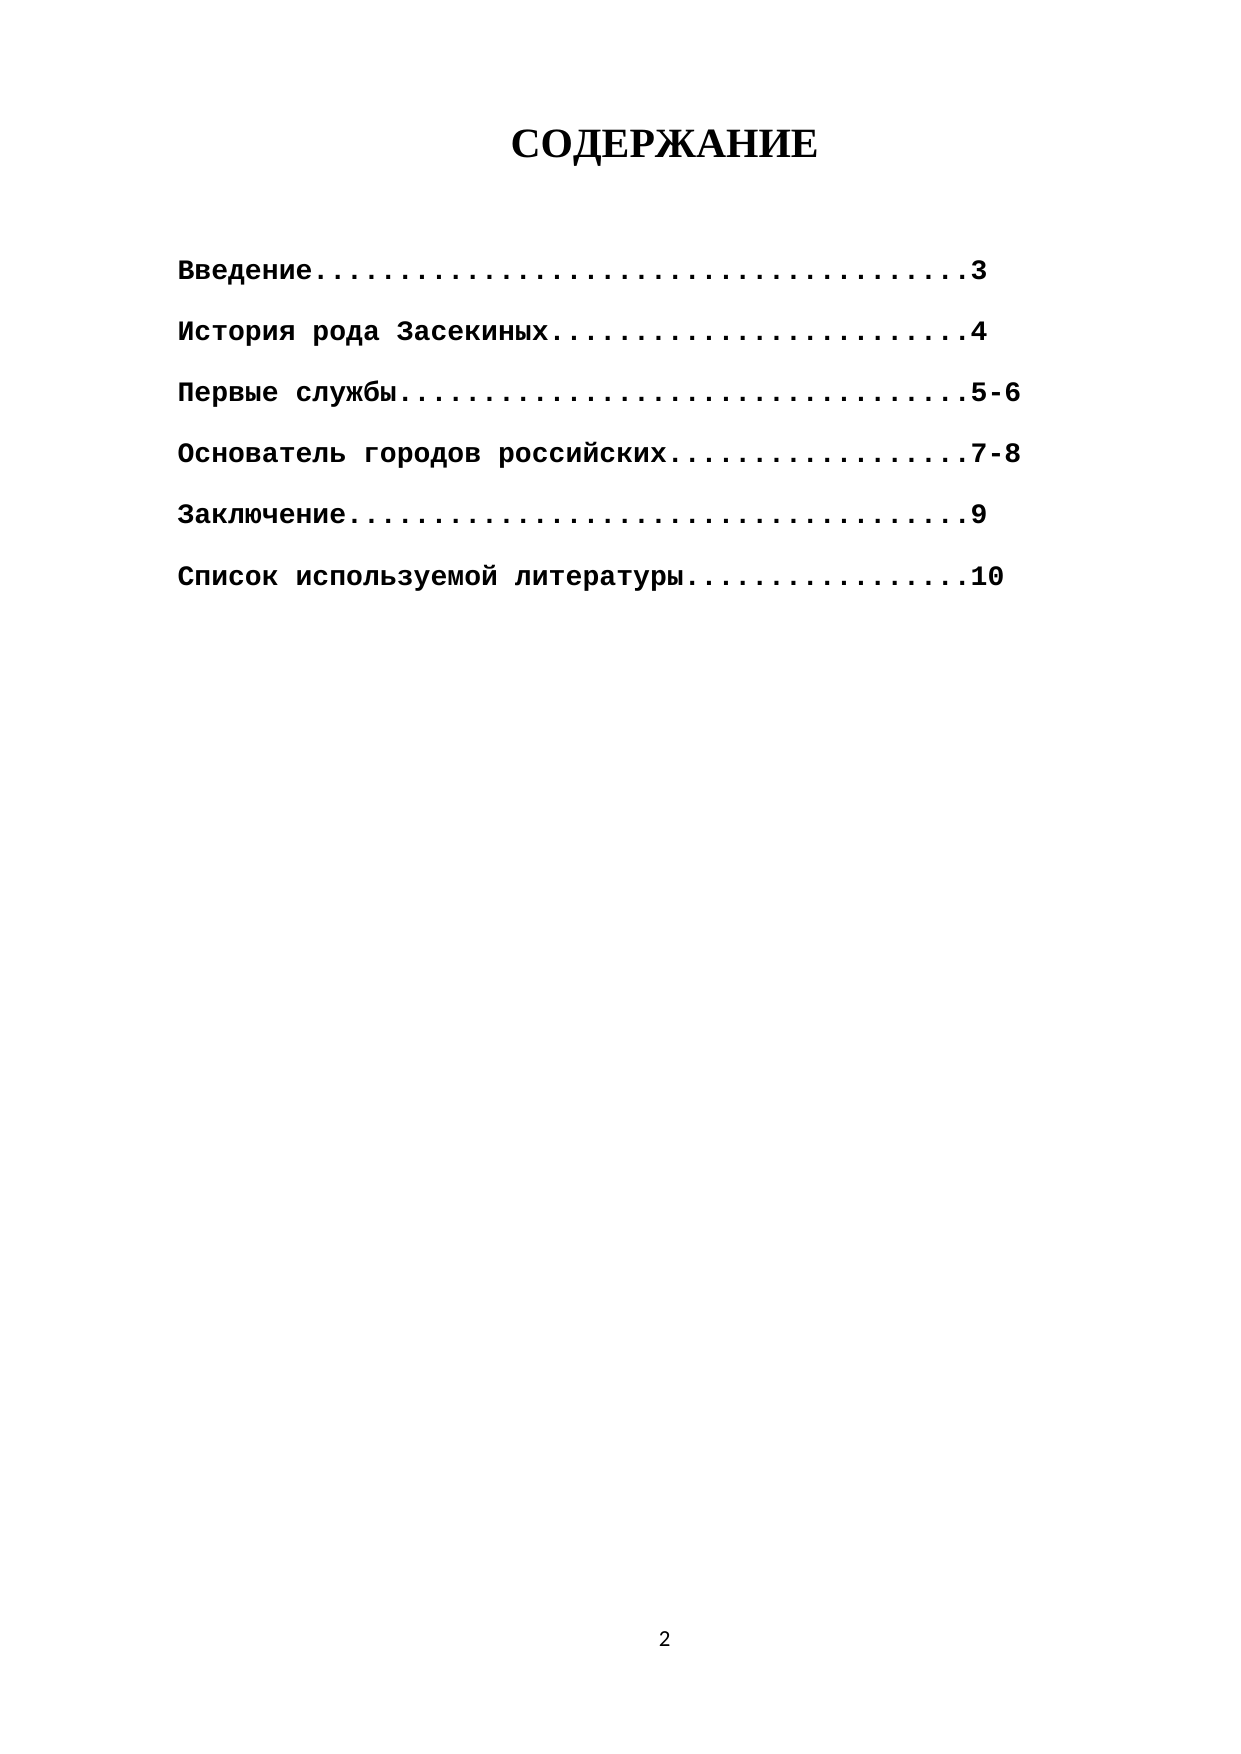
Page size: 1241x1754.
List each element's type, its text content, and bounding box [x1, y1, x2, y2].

text Заключение.....................................9 [177, 500, 1152, 532]
text Основатель городов российских..................7-8 [177, 439, 1152, 471]
text Первые службы..................................5-6 [177, 378, 1152, 410]
text СОДЕРЖАНИЕ [177, 118, 1152, 166]
text Список используемой литературы.................10 [177, 561, 1152, 593]
text История рода Засекиных.........................4 [177, 317, 1152, 349]
text Введение.......................................3 [177, 256, 1152, 288]
